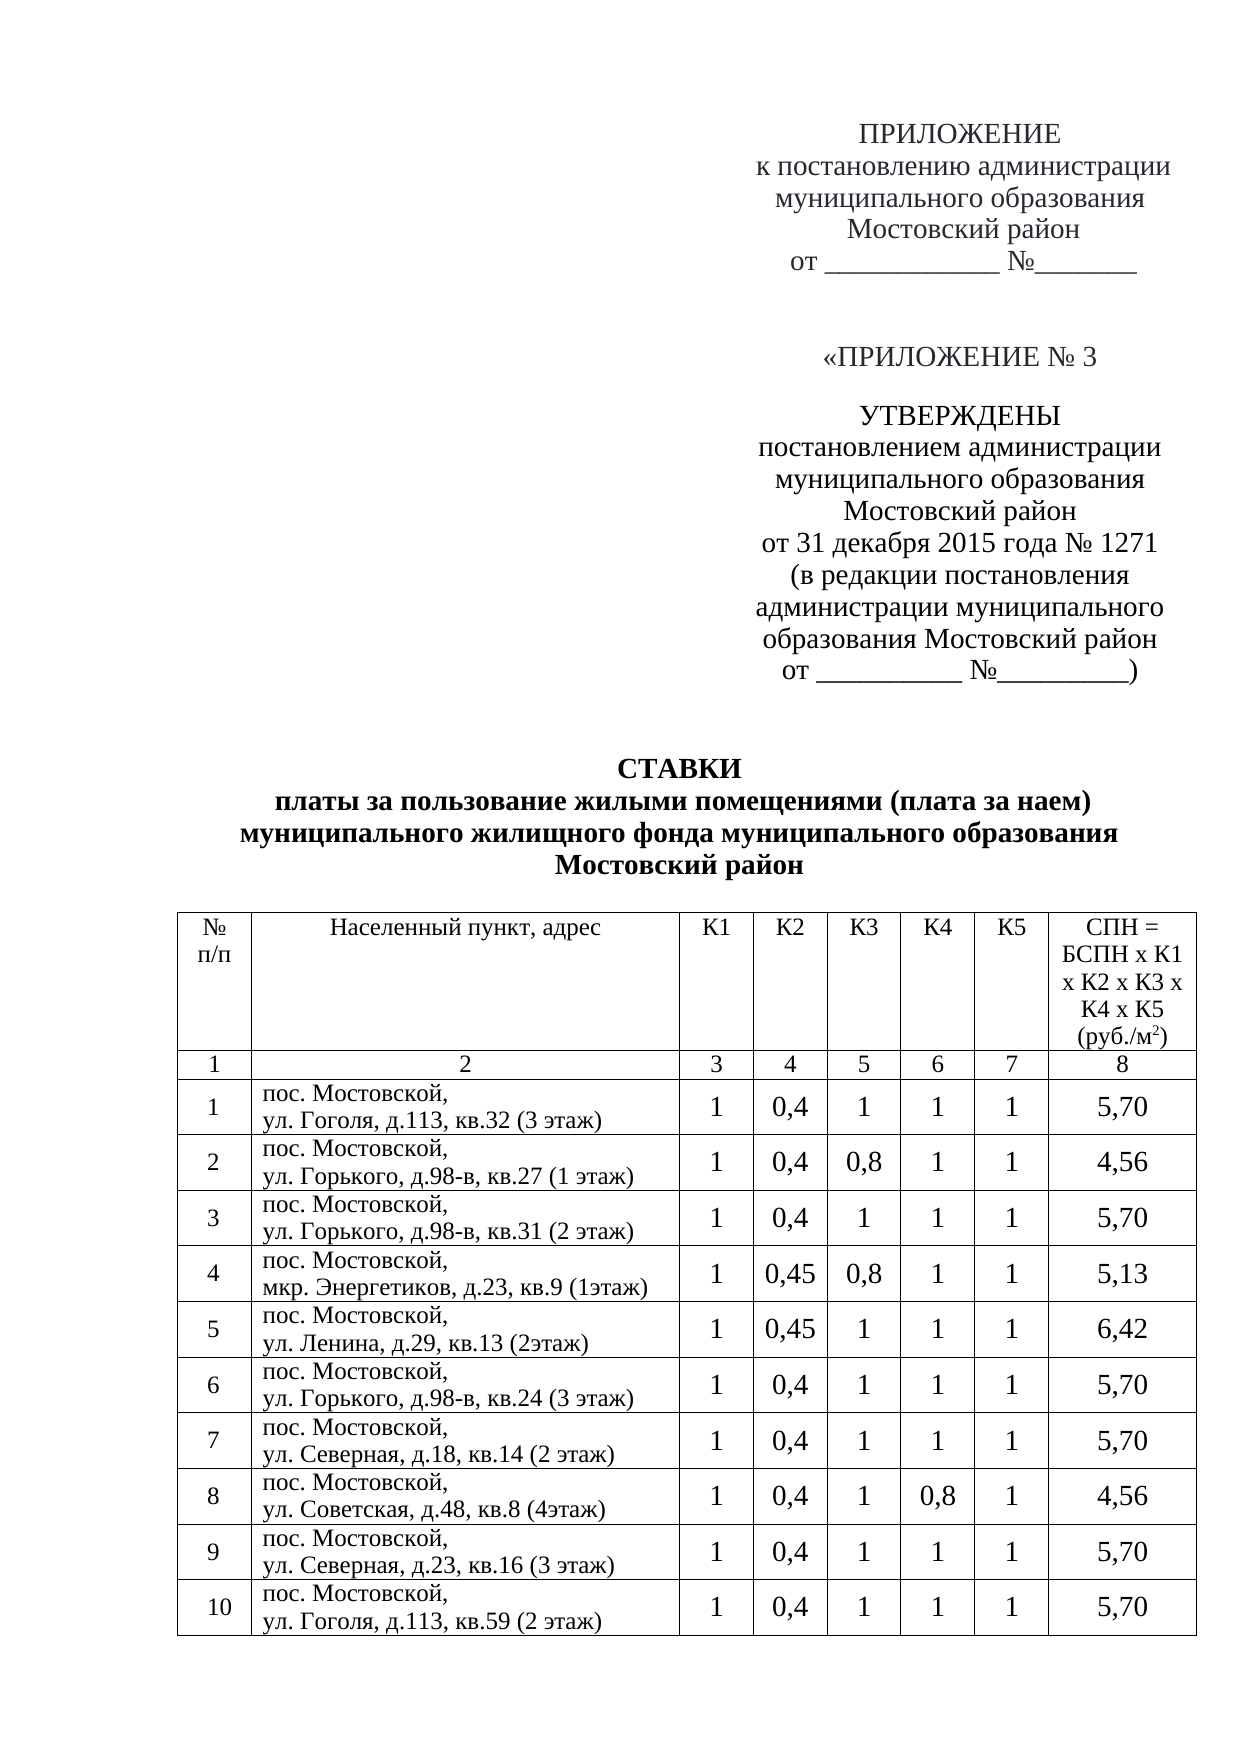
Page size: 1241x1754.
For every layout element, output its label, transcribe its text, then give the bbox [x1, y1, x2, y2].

table_cell 7 [975, 1051, 1048, 1078]
table_cell 1 [901, 1525, 974, 1579]
table_cell 1 [901, 1246, 974, 1301]
table_cell [178, 1469, 251, 1523]
table_cell пос. Мостовской, ул. Гоголя, д.113, кв.32 (3 этаж) [252, 1080, 679, 1134]
table_cell пос. Мостовской, ул. Северная, д.23, кв.16 (3 этаж) [252, 1525, 679, 1579]
table_cell 0,4 [754, 1580, 827, 1635]
text Мостовский район [738, 213, 1181, 245]
table_header № п/п [178, 913, 251, 1050]
table_cell 1 [975, 1080, 1048, 1134]
table_cell 1 [901, 1191, 974, 1245]
text «ПРИЛОЖЕНИЕ № 3 [738, 341, 1181, 372]
table_cell 8 [1049, 1051, 1196, 1078]
table_cell 1 [680, 1525, 753, 1579]
table_cell пос. Мостовской, ул. Горького, д.98-в, кв.31 (2 этаж) [252, 1191, 679, 1245]
table_cell 6 [901, 1051, 974, 1078]
table_cell пос. Мостовской, ул. Горького, д.98-в, кв.24 (3 этаж) [252, 1358, 679, 1412]
table_cell пос. Мостовской, ул. Северная, д.18, кв.14 (2 этаж) [252, 1413, 679, 1468]
text к постановлению администрации [738, 150, 1181, 182]
table_cell 4,56 [1049, 1469, 1196, 1523]
table_cell 0,4 [754, 1080, 827, 1134]
table_cell 1 [828, 1413, 900, 1468]
text от 31 декабря 2015 года № 1271 (в редакции постановления администрации муниципального образования Мостовский район [738, 527, 1181, 654]
table_cell 0,4 [754, 1135, 827, 1190]
table_cell 5,13 [1049, 1246, 1196, 1301]
text платы за пользование жилыми помещениями (плата за наем) муниципального жилищного фонда муниципального образования Мостовский район [177, 785, 1181, 880]
table_cell 1 [901, 1135, 974, 1190]
table_cell 0,8 [828, 1135, 900, 1190]
table_cell 5 [828, 1051, 900, 1078]
table_cell 0,4 [754, 1525, 827, 1579]
text УТВЕРЖДЕНЫ [738, 399, 1181, 431]
table_cell 1 [828, 1525, 900, 1579]
table_cell 5,70 [1049, 1413, 1196, 1468]
table_cell 1 [975, 1191, 1048, 1245]
table_cell 0,4 [754, 1469, 827, 1523]
table_cell [178, 1135, 251, 1190]
table_cell 0,8 [901, 1469, 974, 1523]
table_cell 1 [680, 1302, 753, 1357]
table_cell 1 [901, 1358, 974, 1412]
table_cell пос. Мостовской, ул. Советская, д.48, кв.8 (4этаж) [252, 1469, 679, 1523]
text СТАВКИ [177, 753, 1181, 785]
text ПРИЛОЖЕНИЕ [738, 118, 1181, 150]
table_cell [178, 1525, 251, 1579]
table_cell 4 [754, 1051, 827, 1078]
table_header К1 [680, 913, 753, 1050]
table_cell [178, 1246, 251, 1301]
table_cell [178, 1080, 251, 1134]
table_cell 1 [975, 1302, 1048, 1357]
table_cell 1 [901, 1302, 974, 1357]
table_cell 0,4 [754, 1191, 827, 1245]
table_cell 0,45 [754, 1246, 827, 1301]
table_cell 5,70 [1049, 1080, 1196, 1134]
table_cell 1 [975, 1358, 1048, 1412]
table_cell 1 [828, 1080, 900, 1134]
table_cell 1 [680, 1191, 753, 1245]
table_cell пос. Мостовской, ул. Горького, д.98-в, кв.27 (1 этаж) [252, 1135, 679, 1190]
text постановлением администрации муниципального образования Мостовский район [738, 431, 1181, 527]
table_header К4 [901, 913, 974, 1050]
table_header К2 [754, 913, 827, 1050]
table_cell 1 [680, 1135, 753, 1190]
table_header Населенный пункт, адрес [252, 913, 679, 1050]
table_cell 1 [680, 1358, 753, 1412]
text от ____________ №_______ [738, 245, 1181, 277]
table_cell 1 [828, 1191, 900, 1245]
table_cell 4,56 [1049, 1135, 1196, 1190]
table_cell [178, 1580, 251, 1635]
table_cell 1 [828, 1469, 900, 1523]
text от __________ №_________) [738, 654, 1181, 686]
table_cell 2 [252, 1051, 679, 1078]
table_cell 1 [680, 1413, 753, 1468]
table_cell 1 [680, 1246, 753, 1301]
table_cell 0,8 [828, 1246, 900, 1301]
table_cell 1 [828, 1302, 900, 1357]
table_header К3 [828, 913, 900, 1050]
table_cell [178, 1302, 251, 1357]
table_cell 1 [178, 1051, 251, 1078]
text муниципального образования [738, 182, 1181, 213]
table_cell 1 [975, 1246, 1048, 1301]
table_header СПН = БСПН х К1 х К2 х К3 х К4 х К5 (руб./м2) [1049, 913, 1196, 1050]
table_cell 6,42 [1049, 1302, 1196, 1357]
table_cell [178, 1413, 251, 1468]
table_cell 3 [680, 1051, 753, 1078]
table_cell 5,70 [1049, 1580, 1196, 1635]
table_cell 1 [901, 1080, 974, 1134]
table_cell 0,4 [754, 1358, 827, 1412]
table_cell пос. Мостовской, ул. Гоголя, д.113, кв.59 (2 этаж) [252, 1580, 679, 1635]
table_cell 1 [680, 1469, 753, 1523]
table_cell пос. Мостовской, ул. Ленина, д.29, кв.13 (2этаж) [252, 1302, 679, 1357]
table_cell 1 [901, 1413, 974, 1468]
table_cell 1 [680, 1580, 753, 1635]
table_cell 1 [680, 1080, 753, 1134]
table_cell 1 [828, 1358, 900, 1412]
table_cell 1 [901, 1580, 974, 1635]
table_cell 1 [975, 1580, 1048, 1635]
table_cell 0,45 [754, 1302, 827, 1357]
table_cell 1 [975, 1525, 1048, 1579]
table_cell 1 [975, 1469, 1048, 1523]
table_cell 1 [975, 1135, 1048, 1190]
table_cell 5,70 [1049, 1191, 1196, 1245]
table_cell пос. Мостовской, мкр. Энергетиков, д.23, кв.9 (1этаж) [252, 1246, 679, 1301]
table_header К5 [975, 913, 1048, 1050]
table_cell 5,70 [1049, 1358, 1196, 1412]
table_cell 1 [828, 1580, 900, 1635]
table_cell 5,70 [1049, 1525, 1196, 1579]
table_cell [178, 1358, 251, 1412]
table_cell [178, 1191, 251, 1245]
table_cell 1 [975, 1413, 1048, 1468]
table_cell 0,4 [754, 1413, 827, 1468]
